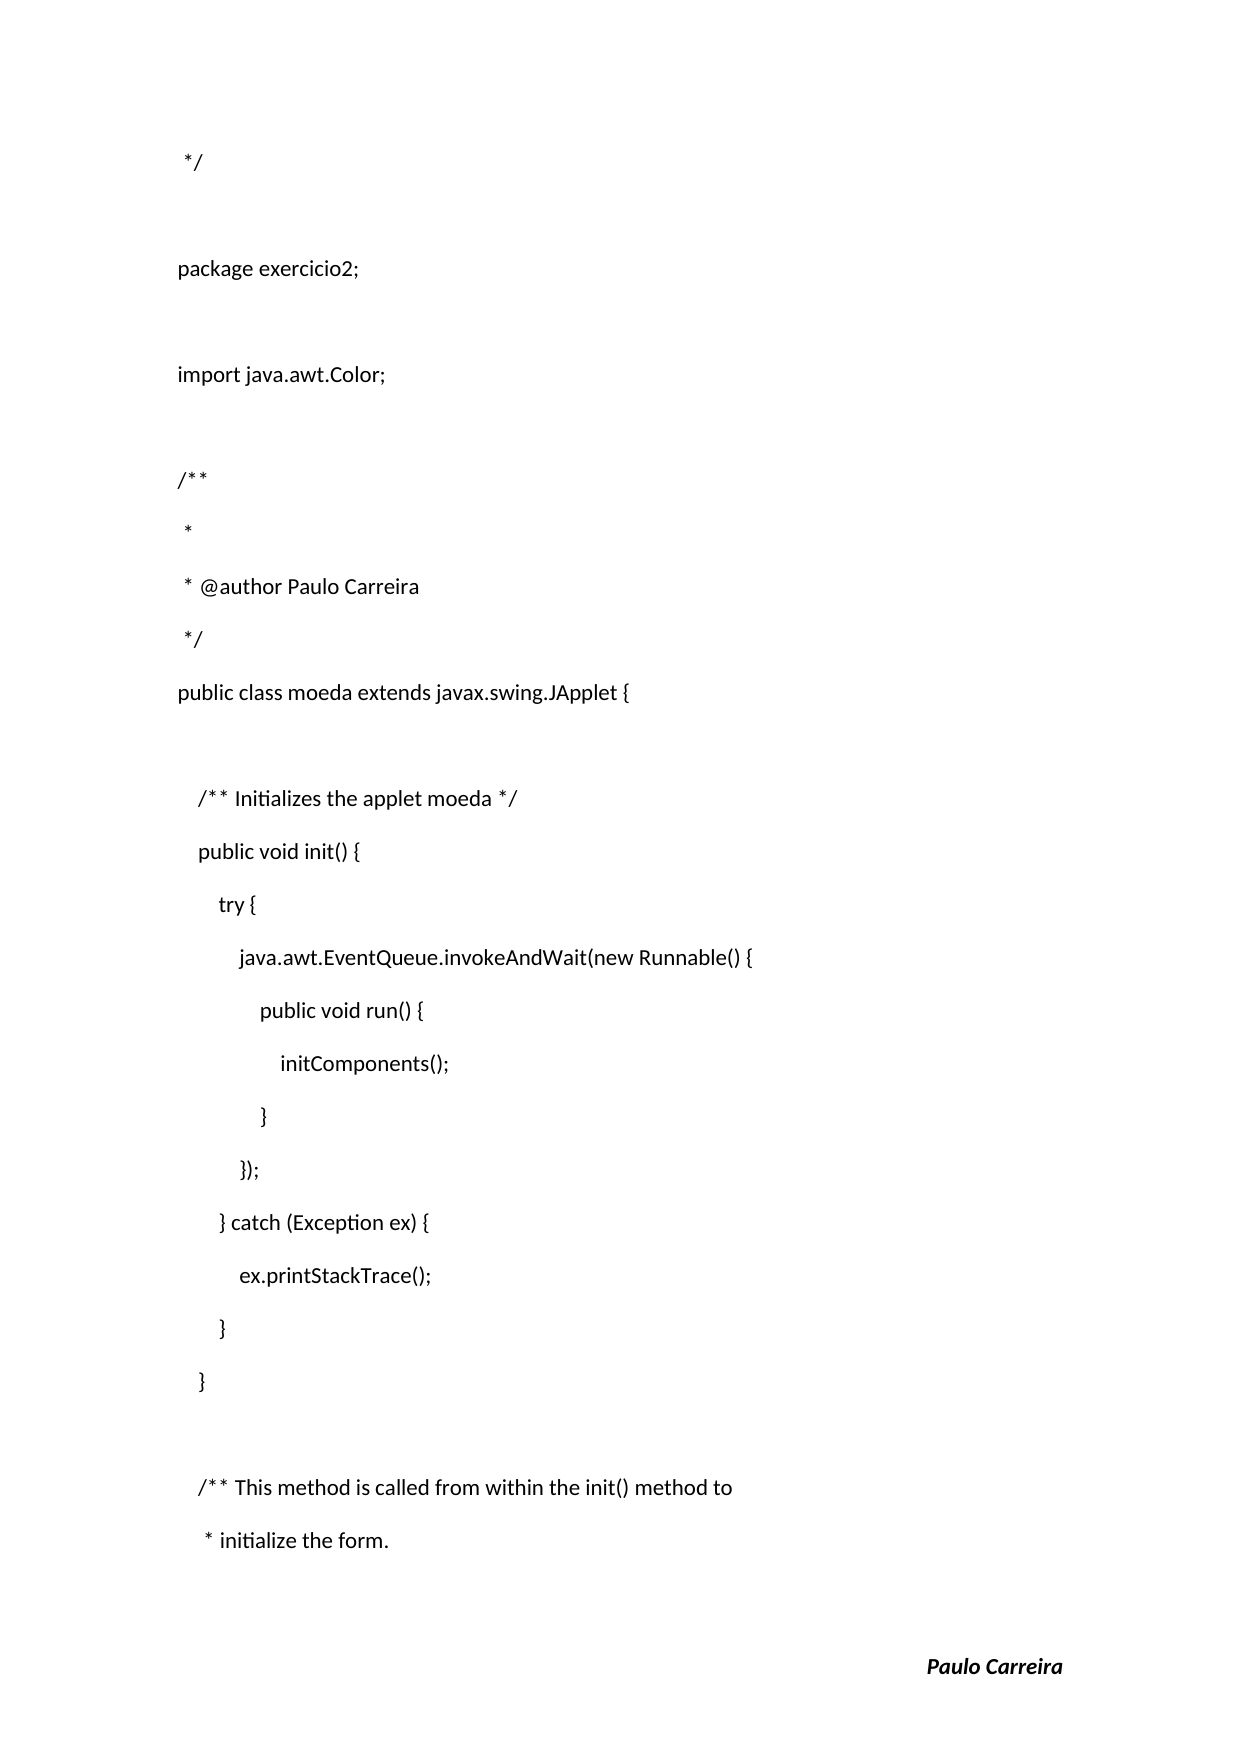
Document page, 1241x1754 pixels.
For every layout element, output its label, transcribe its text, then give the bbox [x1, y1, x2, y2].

text /** Initializes the applet moeda */ [177, 784, 1063, 812]
text java.awt.EventQueue.invokeAndWait(new Runnable() { [177, 943, 1063, 971]
text */ [177, 148, 1063, 176]
text } [177, 1367, 1063, 1395]
text public void init() { [177, 837, 1063, 865]
text /** This method is called from within the init() method to [177, 1473, 1063, 1501]
text public class moeda extends javax.swing.JApplet { [177, 678, 1063, 706]
text } catch (Exception ex) { [177, 1208, 1063, 1236]
text ex.printStackTrace(); [177, 1261, 1063, 1289]
text initComponents(); [177, 1049, 1063, 1077]
text } [177, 1102, 1063, 1130]
text } [177, 1314, 1063, 1342]
text * initialize the form. [177, 1526, 1063, 1554]
text try { [177, 890, 1063, 918]
text * [177, 519, 1063, 547]
text /** [177, 466, 1063, 494]
text public void run() { [177, 996, 1063, 1024]
text */ [177, 625, 1063, 653]
text package exercicio2; [177, 254, 1063, 282]
text import java.awt.Color; [177, 360, 1063, 388]
text }); [177, 1155, 1063, 1183]
text * @author Paulo Carreira [177, 572, 1063, 600]
